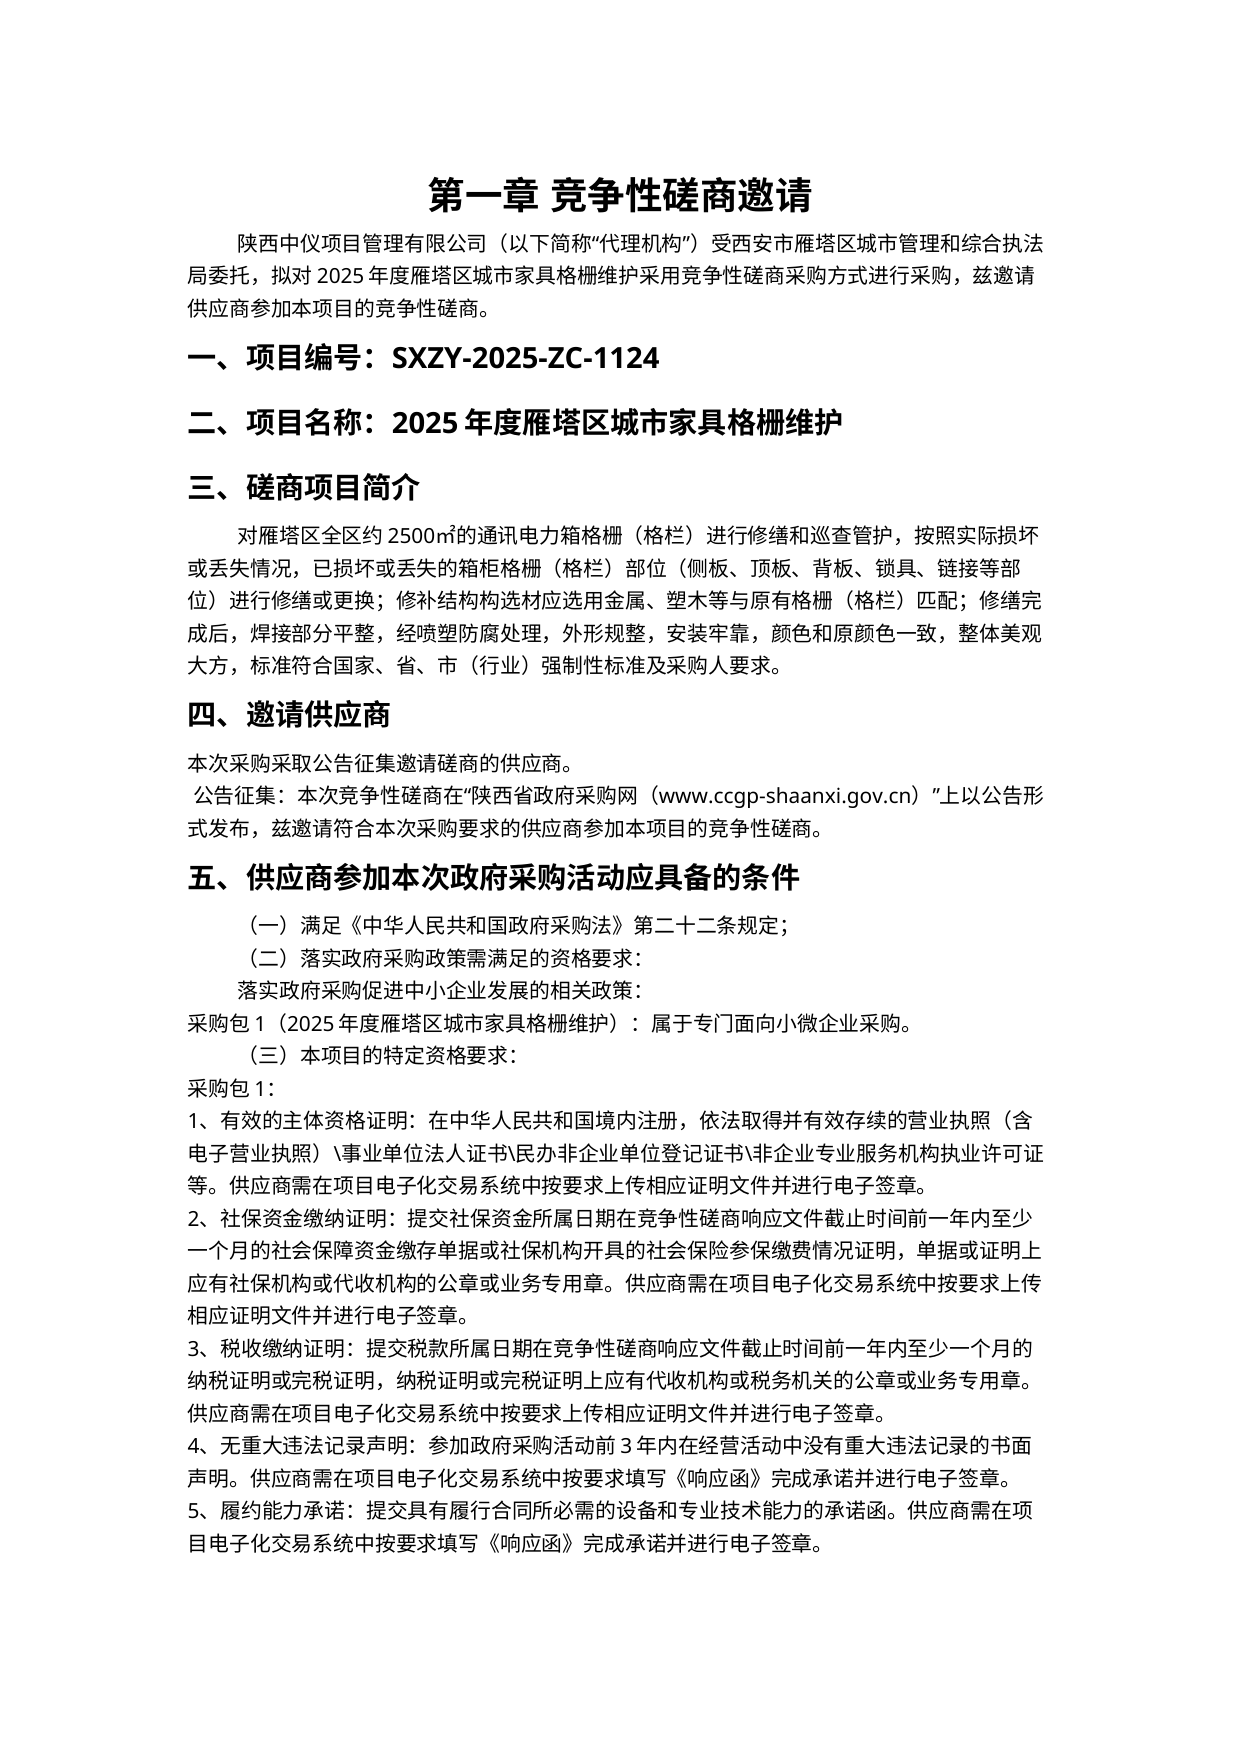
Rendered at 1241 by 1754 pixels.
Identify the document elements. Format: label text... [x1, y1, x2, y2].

text 采购包1（2025年度雁塔区城市家具格栅维护）：属于专门面向小微企业采购。 [187, 1007, 1053, 1039]
text 1、有效的主体资格证明：在中华人民共和国境内注册，依法取得并有效存续的营业执照（含电子营业执照）\事业单位法人证书\民办非企业单位登记证书\非企业专业服务机构执业许可证等。供应商需在项目电子化交易系统中按要求上传相应证明文件并进行电子签章。 [187, 1104, 1053, 1202]
text 2、社保资金缴纳证明：提交社保资金所属日期在竞争性磋商响应文件截止时间前一年内至少一个月的社会保障资金缴存单据或社保机构开具的社会保险参保缴费情况证明，单据或证明上应有社保机构或代收机构的公章或业务专用章。供应商需在项目电子化交易系统中按要求上传相应证明文件并进行电子签章。 [187, 1202, 1053, 1332]
text 3、税收缴纳证明：提交税款所属日期在竞争性磋商响应文件截止时间前一年内至少一个月的纳税证明或完税证明，纳税证明或完税证明上应有代收机构或税务机关的公章或业务专用章。供应商需在项目电子化交易系统中按要求上传相应证明文件并进行电子签章。 [187, 1332, 1053, 1429]
text （二）落实政府采购政策需满足的资格要求： [187, 942, 1053, 974]
text 陕西中仪项目管理有限公司（以下简称“代理机构”）受西安市雁塔区城市管理和综合执法局委托，拟对2025年度雁塔区城市家具格栅维护采用竞争性磋商采购方式进行采购，兹邀请供应商参加本项目的竞争性磋商。 [187, 227, 1053, 324]
text 5、履约能力承诺：提交具有履行合同所必需的设备和专业技术能力的承诺函。供应商需在项目电子化交易系统中按要求填写《响应函》完成承诺并进行电子签章。 [187, 1494, 1053, 1559]
text 4、无重大违法记录声明：参加政府采购活动前3年内在经营活动中没有重大违法记录的书面声明。供应商需在项目电子化交易系统中按要求填写《响应函》完成承诺并进行电子签章。 [187, 1429, 1053, 1494]
text 落实政府采购促进中小企业发展的相关政策： [187, 974, 1053, 1007]
text 一、项目编号：SXZY-2025-ZC-1124 [187, 324, 1053, 389]
text 公告征集：本次竞争性磋商在“陕西省政府采购网（www.ccgp-shaanxi.gov.cn）”上以公告形式发布，兹邀请符合本次采购要求的供应商参加本项目的竞争性磋商。 [187, 779, 1053, 844]
text 采购包1： [187, 1072, 1053, 1104]
text 本次采购采取公告征集邀请磋商的供应商。 [187, 747, 1053, 779]
text 五、供应商参加本次政府采购活动应具备的条件 [187, 844, 1053, 909]
text （一）满足《中华人民共和国政府采购法》第二十二条规定； [187, 909, 1053, 942]
text （三）本项目的特定资格要求： [187, 1039, 1053, 1072]
text 对雁塔区全区约2500㎡的通讯电力箱格栅（格栏）进行修缮和巡查管护，按照实际损坏或丢失情况，已损坏或丢失的箱柜格栅（格栏）部位（侧板、顶板、背板、锁具、链接等部位）进行修缮或更换；修补结构构选材应选用金属、塑木等与原有格栅（格栏）匹配；修缮完成后，焊接部分平整，经喷塑防腐处理，外形规整，安装牢靠，颜色和原颜色一致，整体美观大方，标准符合国家、省、市（行业）强制性标准及采购人要求。 [187, 519, 1053, 682]
text 四、邀请供应商 [187, 682, 1053, 747]
text 三、磋商项目简介 [187, 454, 1053, 519]
text 第一章 竞争性磋商邀请 [187, 162, 1053, 227]
text 二、项目名称：2025年度雁塔区城市家具格栅维护 [187, 389, 1053, 454]
